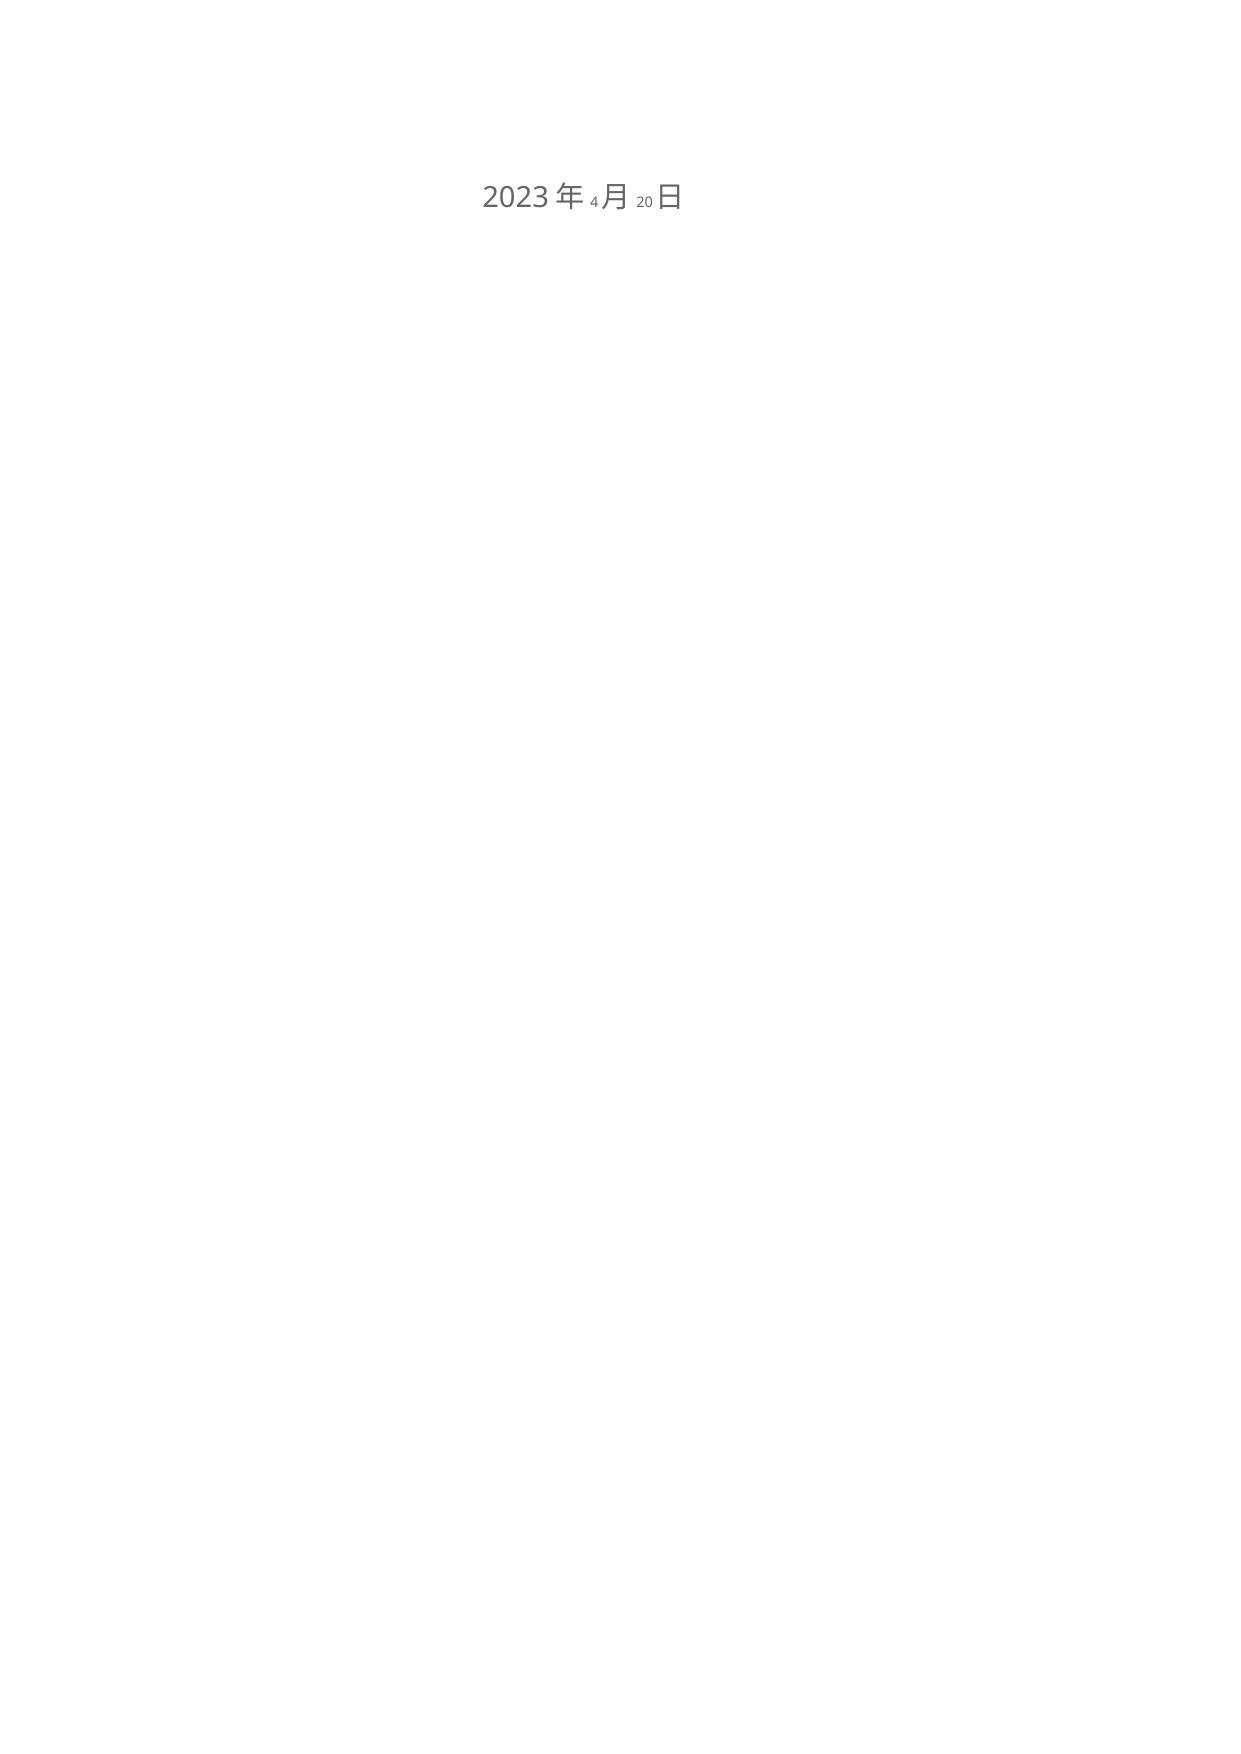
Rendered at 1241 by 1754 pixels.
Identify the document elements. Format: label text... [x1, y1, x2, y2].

text 2023年4月20日 [187, 162, 1053, 227]
